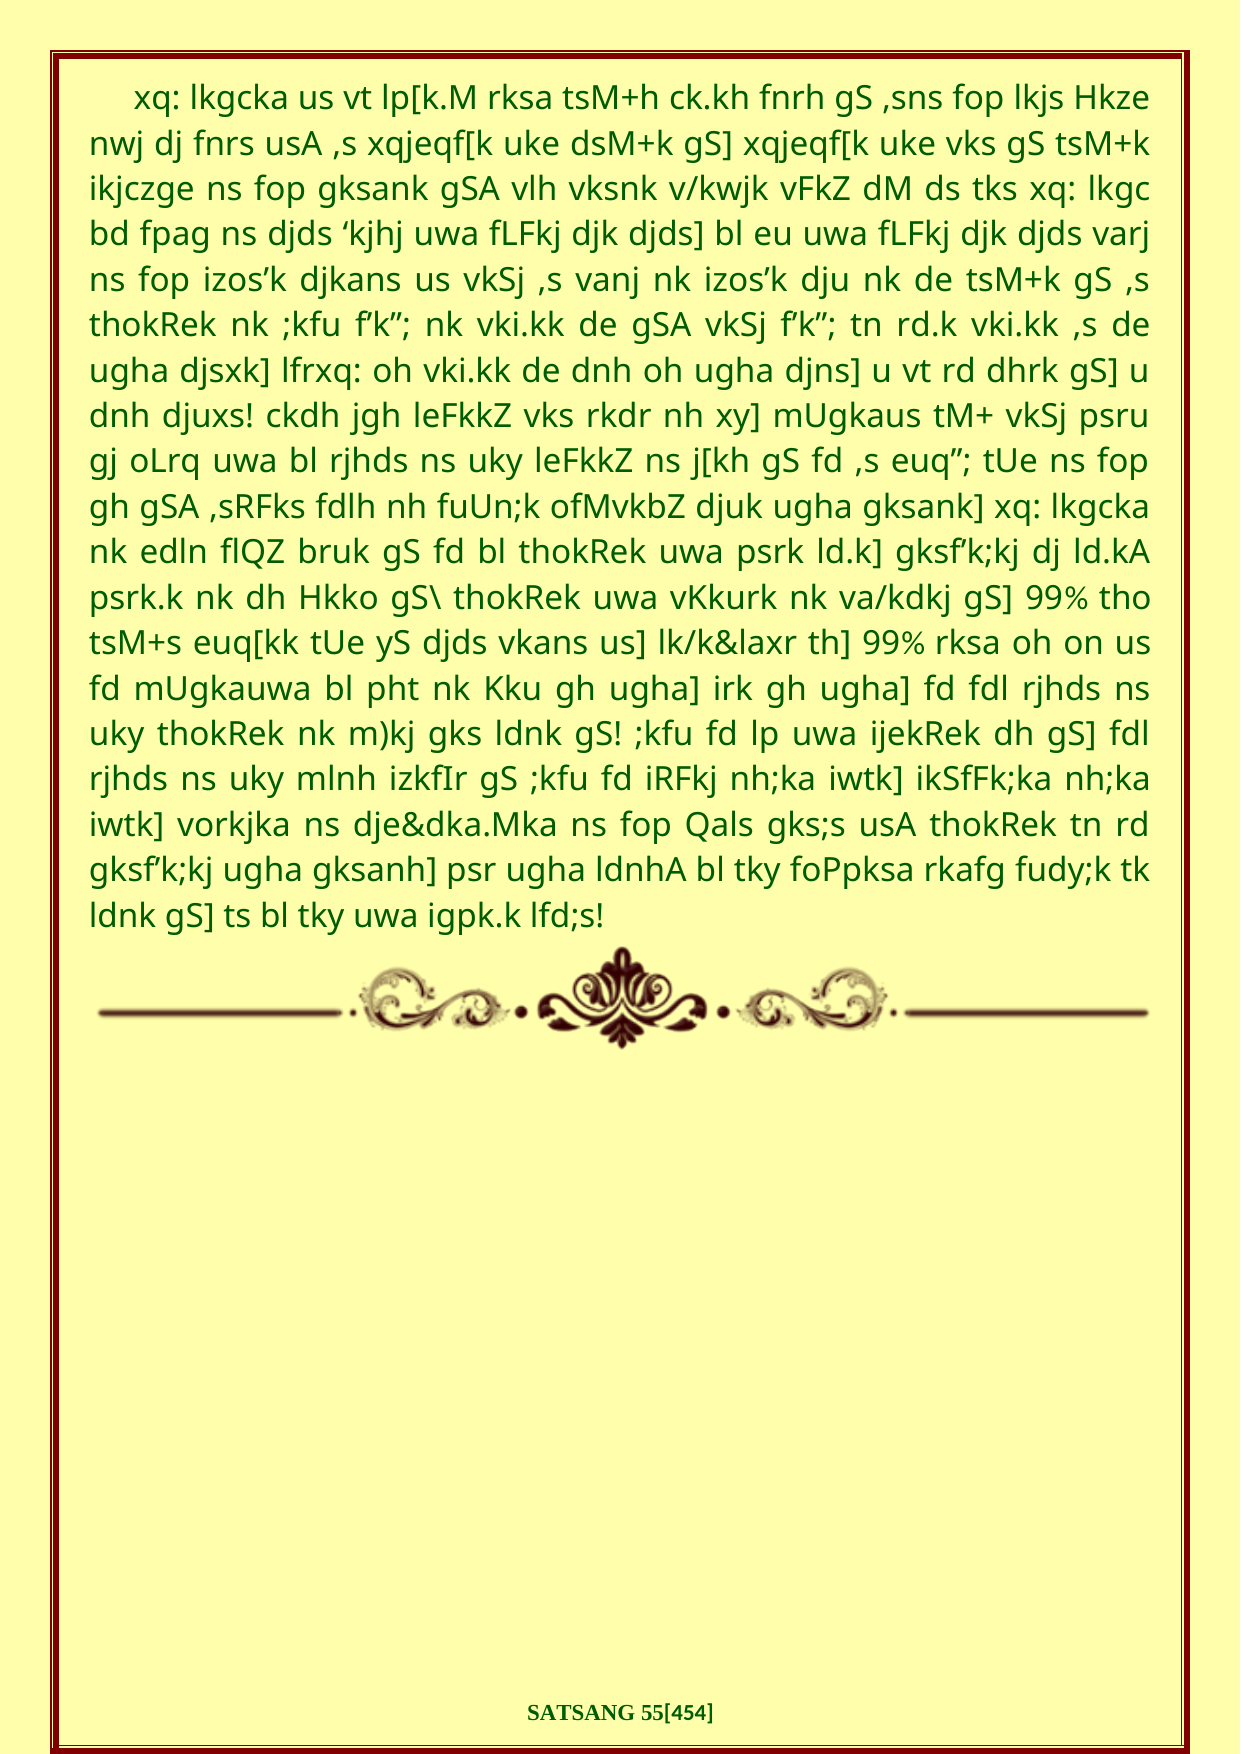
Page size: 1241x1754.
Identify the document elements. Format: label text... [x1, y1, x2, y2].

picture [88, 945, 1152, 1054]
text xq: lkgcka us vt lp[k.M rksa tsM+h ck.kh fnrh gS ,sns fop lkjs Hkze nwj dj fnrs usA ,s xqjeqf[k uke dsM+k gS] xqjeqf[k uke vks gS tsM+k ikjczge ns fop gksank gSA vlh vksnk v/kwjk vFkZ dM ds tks xq: lkgc bd fpag ns djds ‘kjhj uwa fLFkj djk djds] bl eu uwa fLFkj djk djds varj ns fop izos’k djkans us vkSj ,s vanj nk izos’k dju nk de tsM+k gS ,s thokRek nk ;kfu f’k”; nk vki.kk de gSA vkSj f’k”; tn rd.k vki.kk ,s de ugha djsxk] lfrxq: oh vki.kk de dnh oh ugha djns] u vt rd dhrk gS] u dnh djuxs! ckdh jgh leFkkZ vks rkdr nh xy] mUgkaus tM+ vkSj psru gj oLrq uwa bl rjhds ns uky leFkkZ ns j[kh gS fd ,s euq”; tUe ns fop gh gSA ,sRFks fdlh nh fuUn;k ofMvkbZ djuk ugha gksank] xq: lkgcka nk edln flQZ bruk gS fd bl thokRek uwa psrk ld.k] gksf’k;kj dj ld.kA psrk.k nk dh Hkko gS\ thokRek uwa vKkurk nk va/kdkj gS] 99% tho tsM+s euq[kk tUe yS djds vkans us] lk/k&laxr th] 99% rksa oh on us fd mUgkauwa bl pht nk Kku gh ugha] irk gh ugha] fd fdl rjhds ns uky thokRek nk m)kj gks ldnk gS! ;kfu fd lp uwa ijekRek dh gS] fdl rjhds ns uky mlnh izkfIr gS ;kfu fd iRFkj nh;ka iwtk] ikSfFk;ka nh;ka iwtk] vorkjka ns dje&dka.Mka ns fop Qals gks;s usA thokRek tn rd gksf’k;kj ugha gksanh] psr ugha ldnhA bl tky foPpksa rkafg fudy;k tk ldnk gS] ts bl tky uwa igpk.k lfd;s! [89, 74, 1152, 937]
